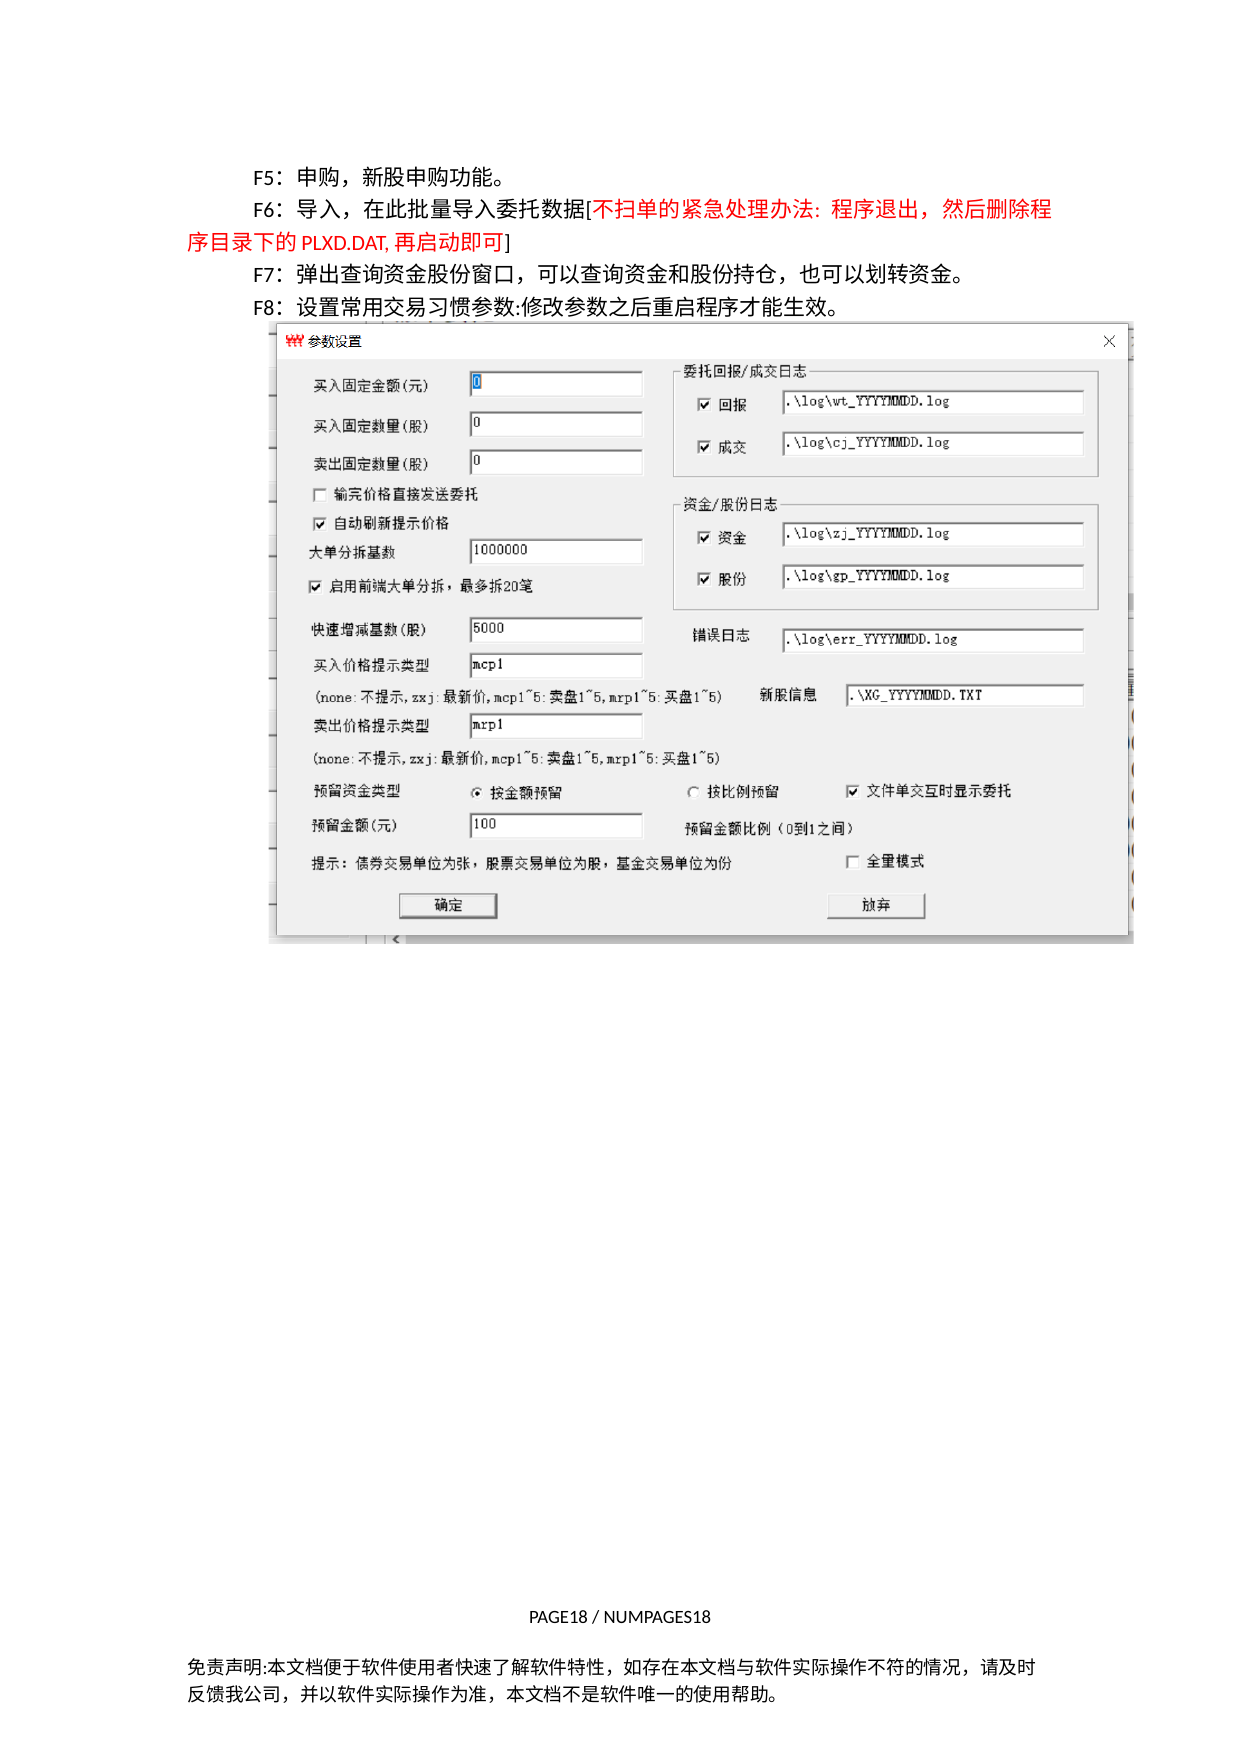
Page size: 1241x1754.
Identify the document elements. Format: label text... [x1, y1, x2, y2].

list F7：弹出查询资金股份窗口，可以查询资金和股份持仓，也可以划转资金。 [187, 257, 1053, 289]
picture [268, 321, 1134, 944]
list F5：申购，新股申购功能。 [187, 159, 1053, 192]
list F8：设置常用交易习惯参数:修改参数之后重启程序才能生效。 [187, 289, 1053, 322]
list F6：导入，在此批量导入委托数据[不扫单的紧急处理办法: 程序退出，然后删除程序目录下的PLXD.DAT, 再启动即可] [187, 192, 1053, 257]
